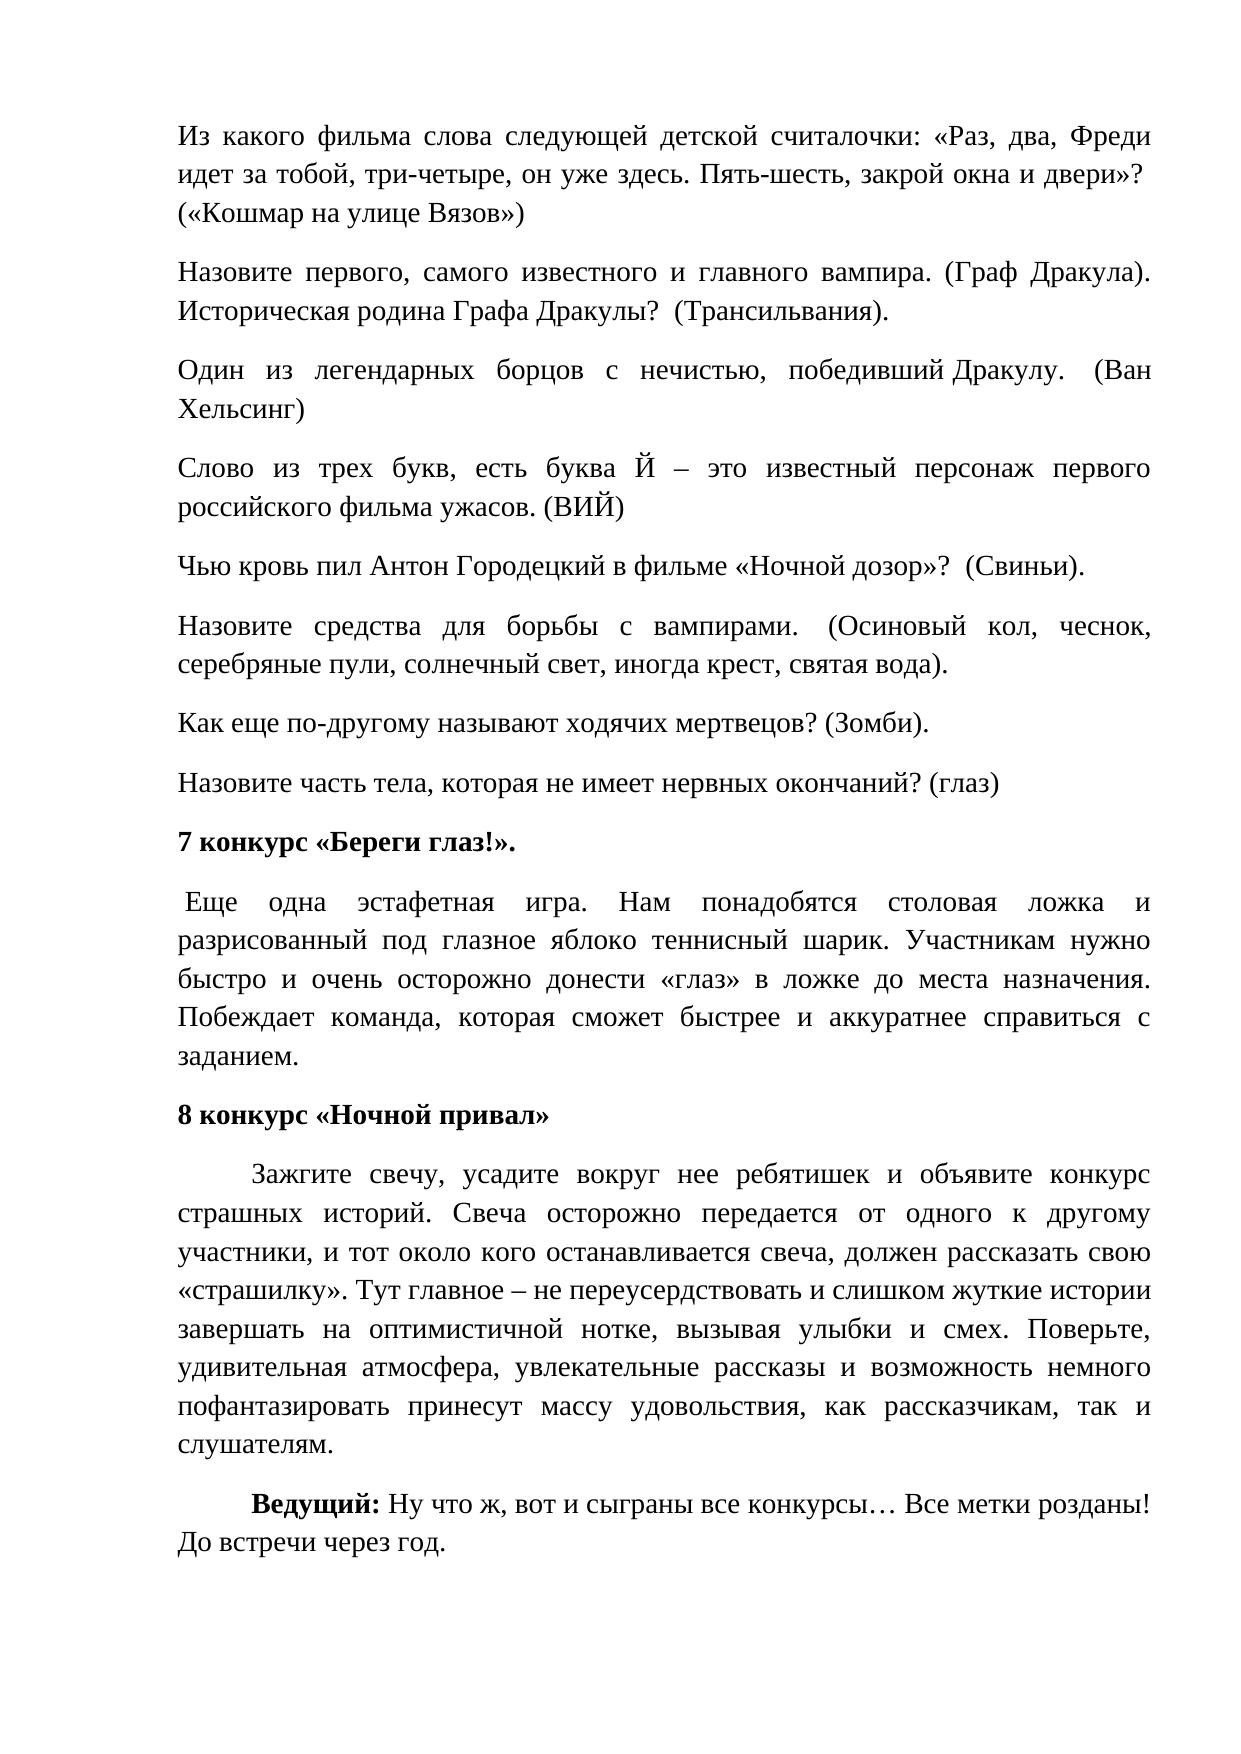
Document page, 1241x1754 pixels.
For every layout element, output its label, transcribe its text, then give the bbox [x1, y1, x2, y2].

text Как еще по-другому называют ходячих мертвецов? (Зомби). [177, 706, 1152, 739]
text Ведущий: Ну что ж, вот и сыграны все конкурсы… Все метки розданы! До встречи через год. [177, 1486, 1152, 1558]
text Назовите часть тела, которая не имеет нервных окончаний? (глаз) [177, 765, 1152, 798]
text Назовите средства для борьбы с вампирами. (Осиновый кол, чеснок, серебряные пули, солнечный свет, иногда крест, святая вода). [177, 608, 1152, 680]
text Зажгите свечу, усадите вокруг нее ребятишек и объявите конкурс страшных историй. Свеча осторожно передается от одного к другому участники, и тот около кого останавливается свеча, должен рассказать свою «страшилку». Тут главное – не переусердствовать и слишком жуткие истории завершать на оптимистичной нотке, вызывая улыбки и смех. Поверьте, удивительная атмосфера, увлекательные рассказы и возможность немного пофантазировать принесут массу удовольствия, как рассказчикам, так и слушателям. [177, 1157, 1152, 1460]
text Назовите первого, самого известного и главного вампира. (Граф Дракула). Историческая родина Графа Дракулы? (Трансильвания). [177, 254, 1152, 327]
text Один из легендарных борцов с нечистью, победивший Дракулу. (Ван Хельсинг) [177, 352, 1152, 424]
text Еще одна эстафетная игра. Нам понадобятся столовая ложка и разрисованный под глазное яблоко теннисный шарик. Участникам нужно быстро и очень осторожно донести «глаз» в ложке до места назначения. Побеждает команда, которая сможет быстрее и аккуратнее справиться с заданием. [177, 884, 1152, 1071]
text 8 конкурс «Ночной привал» [177, 1097, 1152, 1131]
text Слово из трех букв, есть буква Й – это известный персонаж первого российского фильма ужасов. (ВИЙ) [177, 450, 1152, 522]
text Чью кровь пил Антон Городецкий в фильме «Ночной дозор»? (Свиньи). [177, 548, 1152, 582]
text 7 конкурс «Береги глаз!». [177, 824, 1152, 858]
text Из какого фильма слова следующей детской считалочки: «Раз, два, Фреди идет за тобой, три-четыре, он уже здесь. Пять-шесть, закрой окна и двери»? («Кошмар на улице Вязов») [177, 118, 1152, 229]
